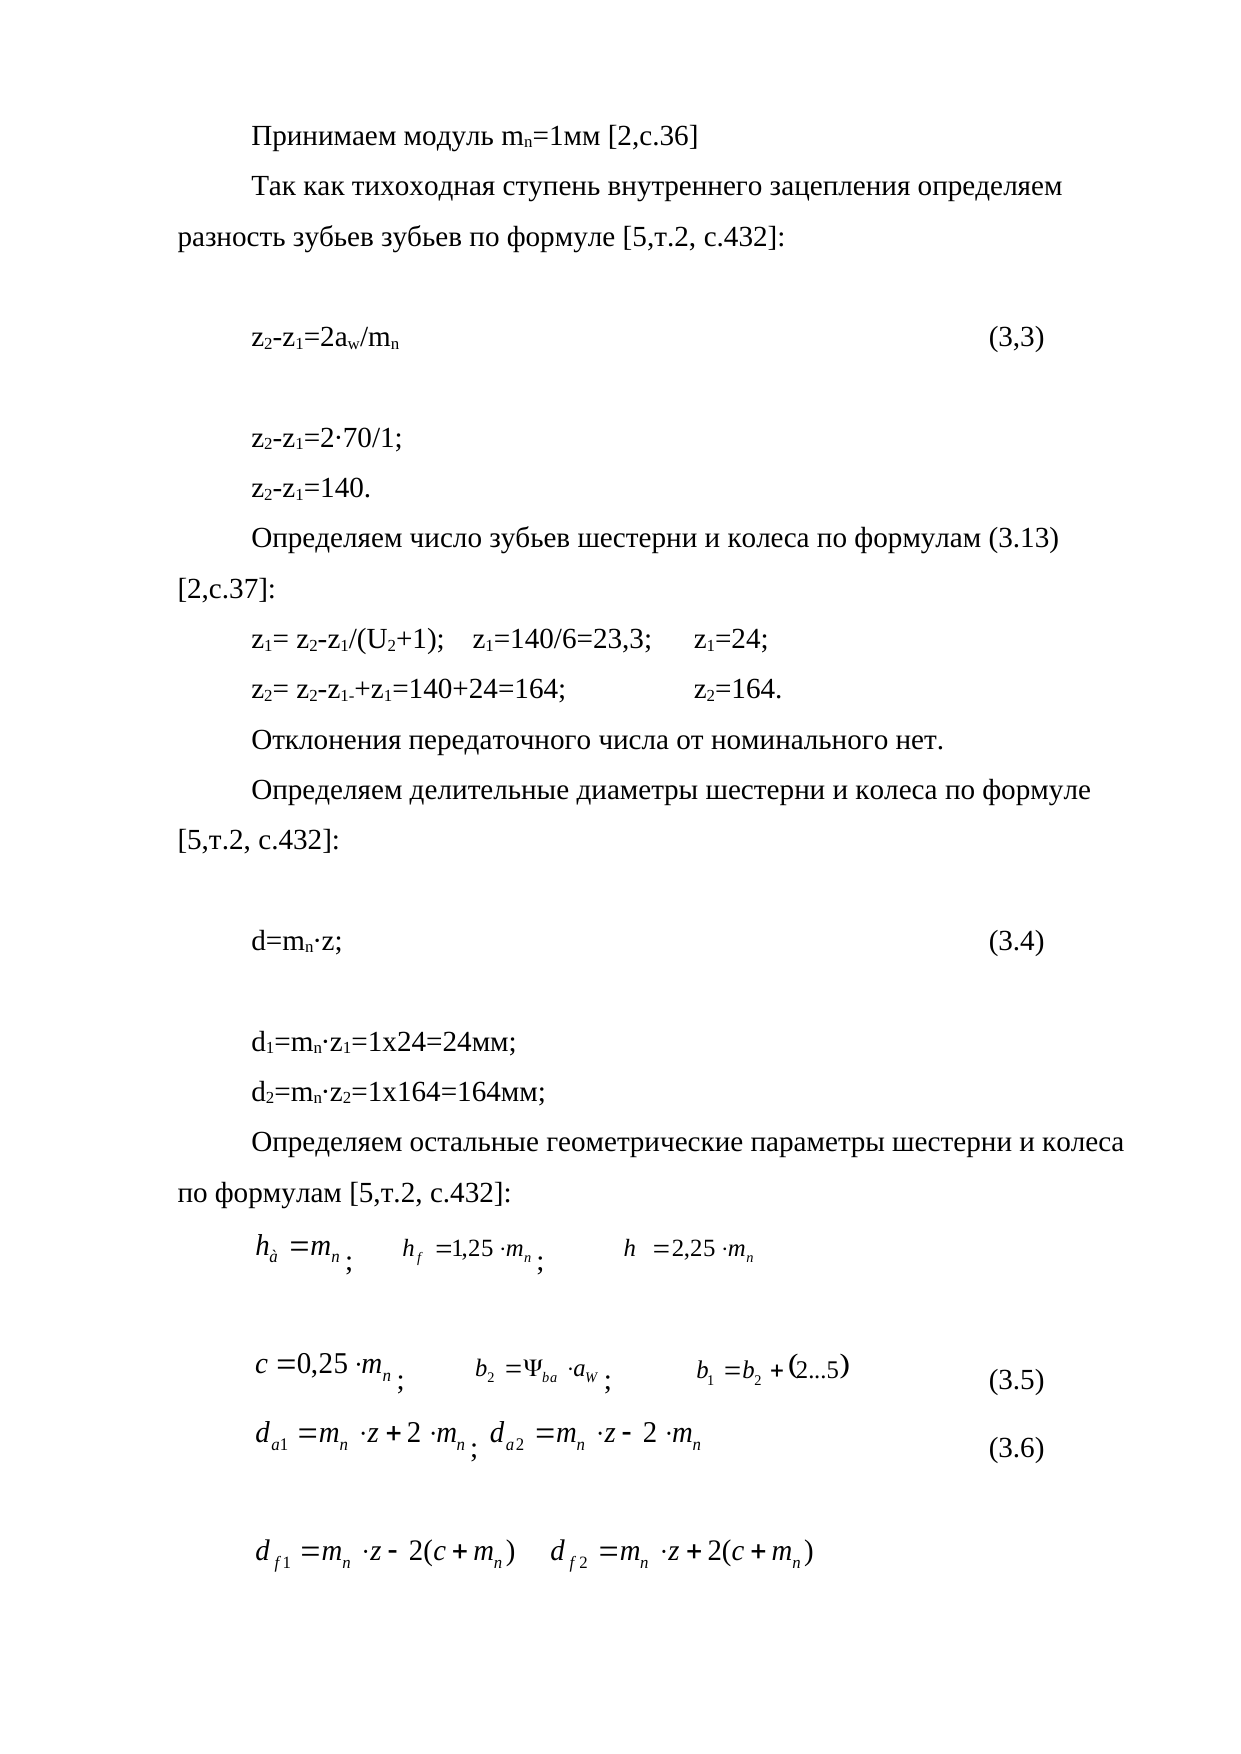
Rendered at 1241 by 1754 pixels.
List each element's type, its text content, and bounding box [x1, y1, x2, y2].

text ; ; (3.5) [177, 1344, 1152, 1395]
text Определяем число зубьев шестерни и колеса по формулам (3.13) [2,c.37]: [177, 521, 1152, 604]
text z2-z1=140. [177, 470, 1152, 504]
text Определяем делительные диаметры шестерни и колеса по формуле [5,т.2, c.432]: [177, 772, 1152, 856]
text ; (3.6) [177, 1412, 1152, 1464]
text d1=mn·z1=1х24=24мм; [177, 1024, 1152, 1057]
text z2-z1=2aw/mn (3,3) [177, 319, 1152, 353]
text d2=mn·z2=1х164=164мм; [177, 1074, 1152, 1108]
text Принимаем модуль mn=1мм [2,c.36] [177, 118, 1152, 152]
text Так как тихоходная ступень внутреннего зацепления определяем разность зубьев зубьев по формуле [5,т.2, c.432]: [177, 168, 1152, 252]
text z1= z2-z1/(U2+1); z1=140/6=23,3; z1=24; [177, 621, 1152, 655]
text Отклонения передаточного числа от номинального нет. [177, 722, 1152, 755]
text z2= z2-z1-+z1=140+24=164; z2=164. [177, 672, 1152, 705]
text z2-z1=2·70/1; [177, 420, 1152, 453]
text Определяем остальные геометрические параметры шестерни и колеса по формулам [5,т.2, c.432]: [177, 1124, 1152, 1208]
text ; ; [177, 1225, 1152, 1277]
text d=mn·z; (3.4) [177, 923, 1152, 957]
